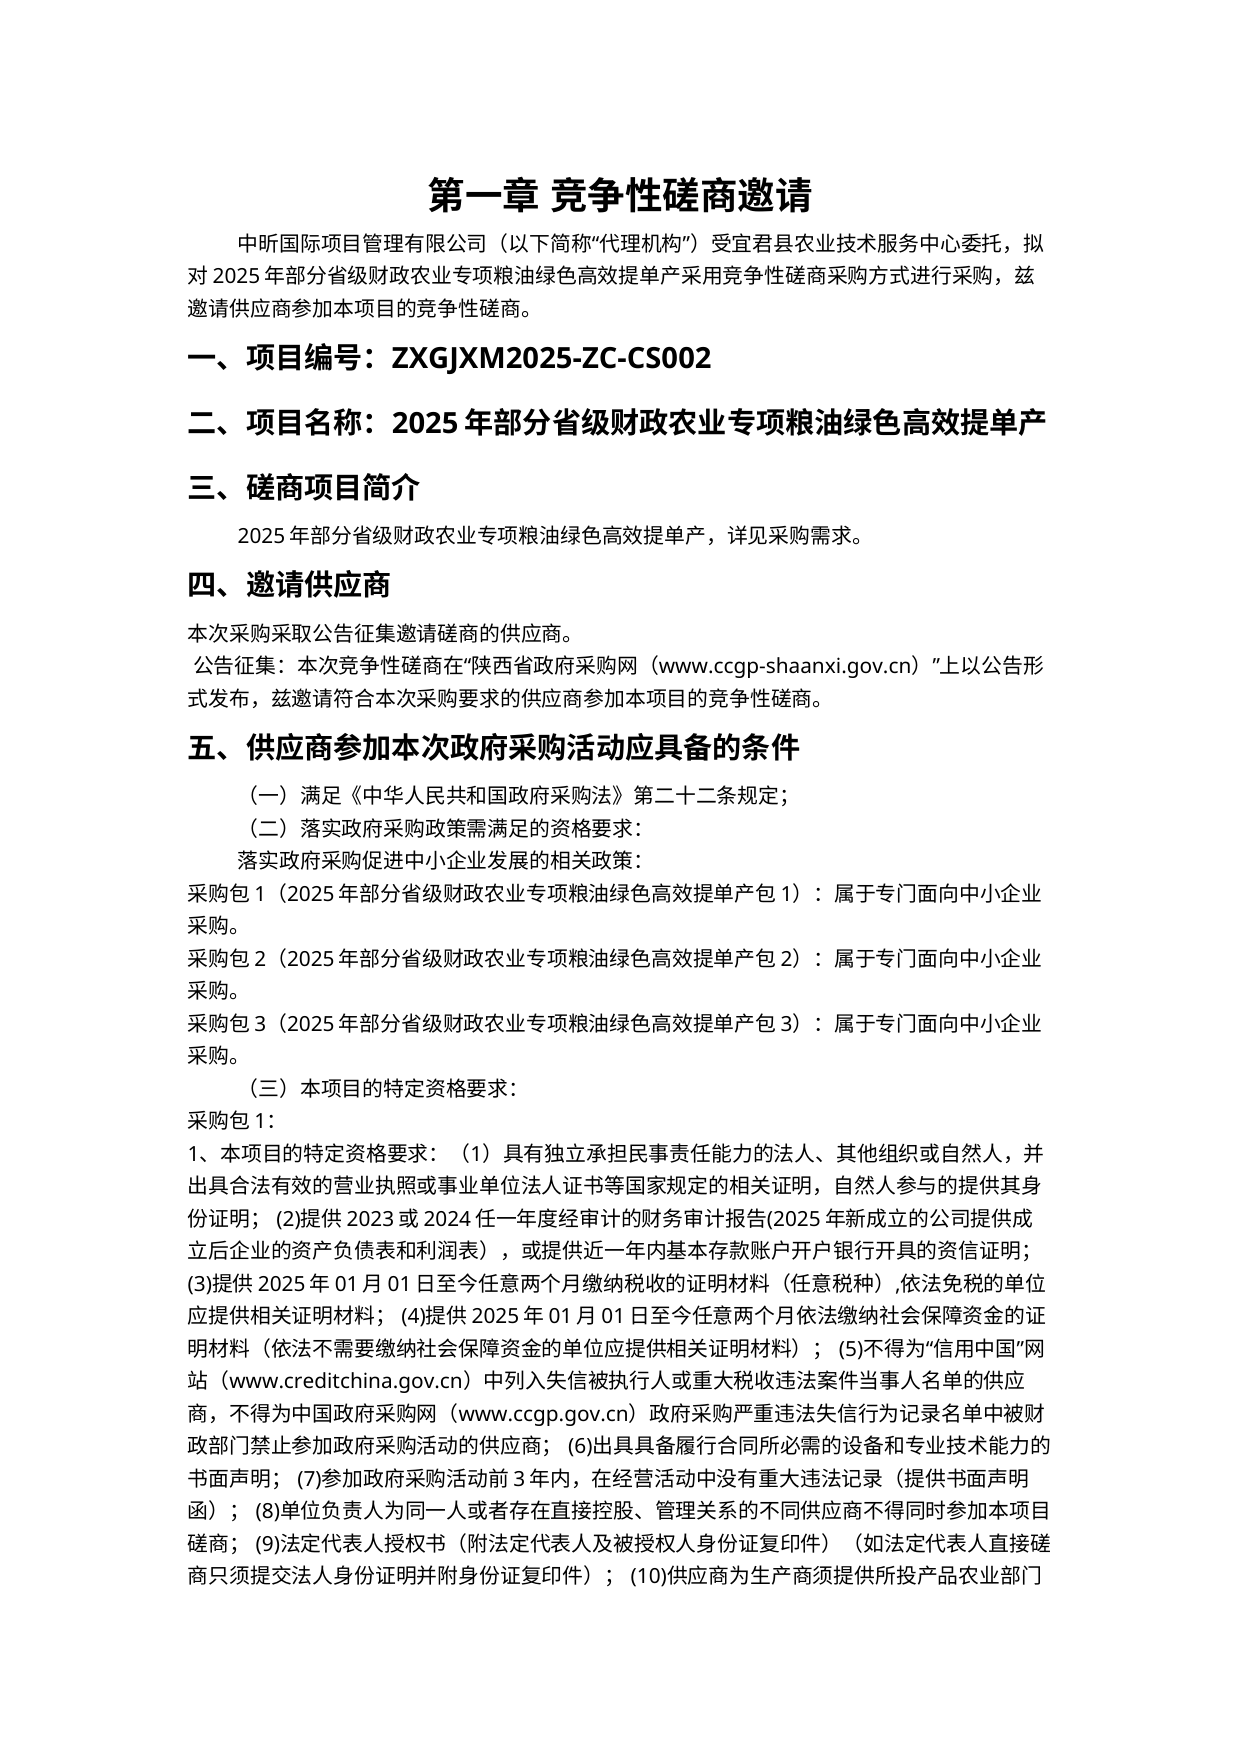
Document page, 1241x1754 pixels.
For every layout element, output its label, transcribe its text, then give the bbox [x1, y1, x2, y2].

text （二）落实政府采购政策需满足的资格要求： [187, 812, 1053, 844]
text 2025年部分省级财政农业专项粮油绿色高效提单产，详见采购需求。 [187, 519, 1053, 552]
text 落实政府采购促进中小企业发展的相关政策： [187, 844, 1053, 877]
text 第一章 竞争性磋商邀请 [187, 162, 1053, 227]
text 本次采购采取公告征集邀请磋商的供应商。 [187, 617, 1053, 649]
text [187, 1137, 1053, 1592]
text 采购包2（2025年部分省级财政农业专项粮油绿色高效提单产包2）：属于专门面向中小企业采购。 [187, 942, 1053, 1007]
text 公告征集：本次竞争性磋商在“陕西省政府采购网（www.ccgp-shaanxi.gov.cn）”上以公告形式发布，兹邀请符合本次采购要求的供应商参加本项目的竞争性磋商。 [187, 649, 1053, 714]
text 采购包1： [187, 1104, 1053, 1137]
text 五、供应商参加本次政府采购活动应具备的条件 [187, 714, 1053, 779]
text 采购包3（2025年部分省级财政农业专项粮油绿色高效提单产包3）：属于专门面向中小企业采购。 [187, 1007, 1053, 1072]
text 一、项目编号：ZXGJXM2025-ZC-CS002 [187, 324, 1053, 389]
text 二、项目名称：2025年部分省级财政农业专项粮油绿色高效提单产 [187, 389, 1053, 454]
text 三、磋商项目简介 [187, 454, 1053, 519]
text 采购包1（2025年部分省级财政农业专项粮油绿色高效提单产包1）：属于专门面向中小企业采购。 [187, 877, 1053, 942]
text 中昕国际项目管理有限公司（以下简称“代理机构”）受宜君县农业技术服务中心委托，拟对2025年部分省级财政农业专项粮油绿色高效提单产采用竞争性磋商采购方式进行采购，兹邀请供应商参加本项目的竞争性磋商。 [187, 227, 1053, 324]
text 四、邀请供应商 [187, 552, 1053, 617]
text （一）满足《中华人民共和国政府采购法》第二十二条规定； [187, 779, 1053, 812]
text （三）本项目的特定资格要求： [187, 1072, 1053, 1104]
